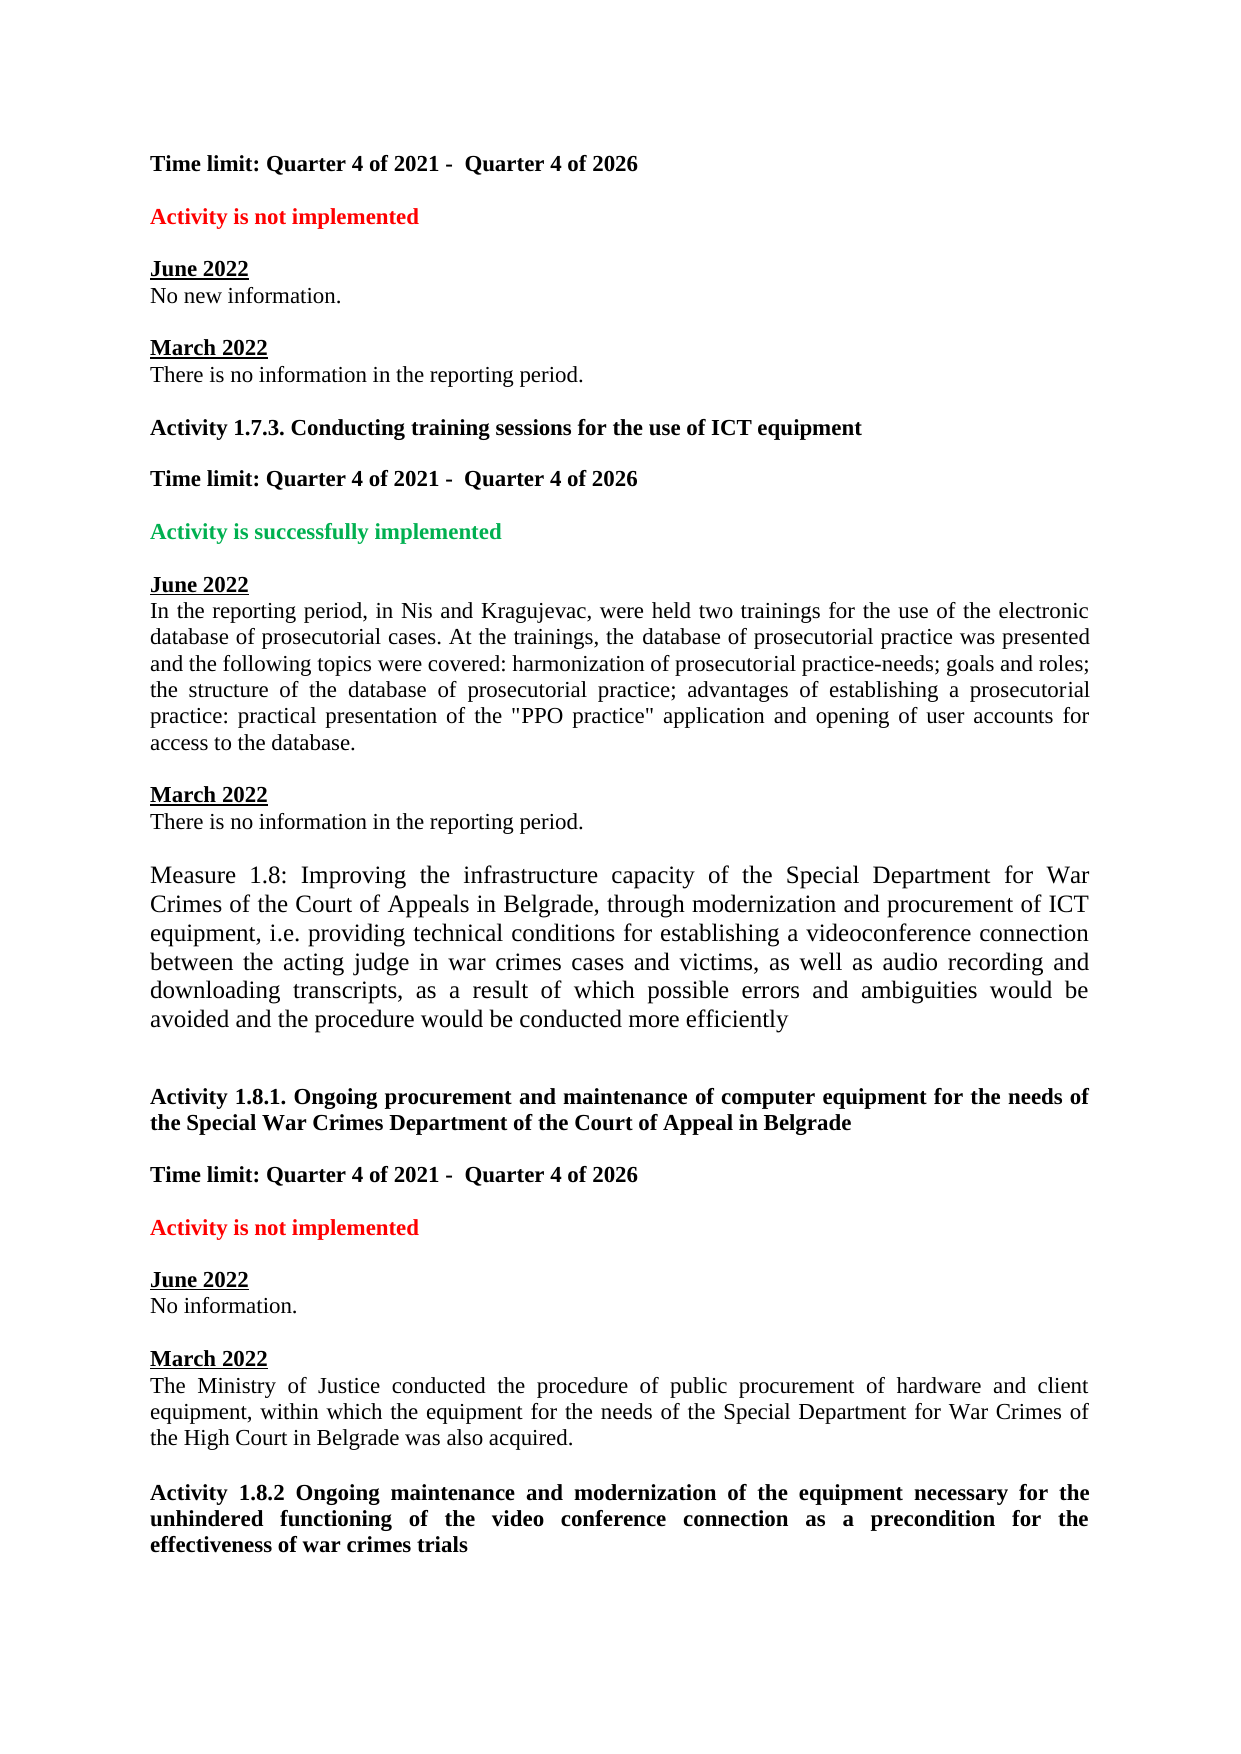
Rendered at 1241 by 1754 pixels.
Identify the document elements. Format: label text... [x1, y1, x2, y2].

text March 2022 [150, 782, 1090, 808]
text No new information. [150, 282, 1090, 308]
text Activity is not implemented [150, 1213, 1090, 1240]
text March 2022 [150, 1345, 1090, 1372]
text Time limit: Quarter 4 of 2021 - Quarter 4 of 2026 [150, 150, 1090, 176]
text Time limit: Quarter 4 of 2021 - Quarter 4 of 2026 [150, 1161, 1090, 1187]
text There is no information in the reporting period. [150, 361, 1090, 387]
text Activity is not implemented [150, 203, 1090, 229]
text June 2022 [150, 571, 1090, 597]
text The Ministry of Justice conducted the procedure of public procurement of hardware and client equipment, within which the equipment for the needs of the Special Department for War Crimes of the High Court in Belgrade was also acquired. [150, 1372, 1090, 1451]
text Activity is successfully implemented [150, 518, 1090, 544]
text Time limit: Quarter 4 of 2021 - Quarter 4 of 2026 [150, 465, 1090, 492]
text June 2022 [150, 1266, 1090, 1293]
text June 2022 [150, 255, 1090, 282]
text No information. [150, 1293, 1090, 1319]
subtitle Activity 1.8.2 Ongoing maintenance and modernization of the equipment necessary for the unhindered functioning of the video conference connection as a precondition for the effectiveness of war crimes trials [150, 1479, 1090, 1558]
subtitle Activity 1.7.3. Conducting training sessions for the use of ICT equipment [150, 413, 1090, 440]
text In the reporting period, in Nis and Kragujevac, were held two trainings for the use of the electronic database of prosecutorial cases. At the trainings, the database of prosecutorial practice was presented and the following topics were covered: harmonization of prosecutorial practice-needs; goals and roles; the structure of the database of prosecutorial practice; advantages of establishing a prosecutorial practice: practical presentation of the "PPO practice" application and opening of user accounts for access to the database. [150, 597, 1090, 755]
subtitle Measure 1.8: Improving the infrastructure capacity of the Special Department for War Crimes of the Court of Appeals in Belgrade, through modernization and procurement of ICT equipment, i.e. providing technical conditions for establishing a videoconference connection between the acting judge in war crimes cases and victims, as well as audio recording and downloading transcripts, as a result of which possible errors and ambiguities would be avoided and the procedure would be conducted more efficiently [150, 861, 1090, 1033]
subtitle Activity 1.8.1. Ongoing procurement and maintenance of computer equipment for the needs of the Special War Crimes Department of the Court of Appeal in Belgrade [150, 1083, 1090, 1135]
text There is no information in the reporting period. [150, 808, 1090, 834]
text March 2022 [150, 334, 1090, 361]
